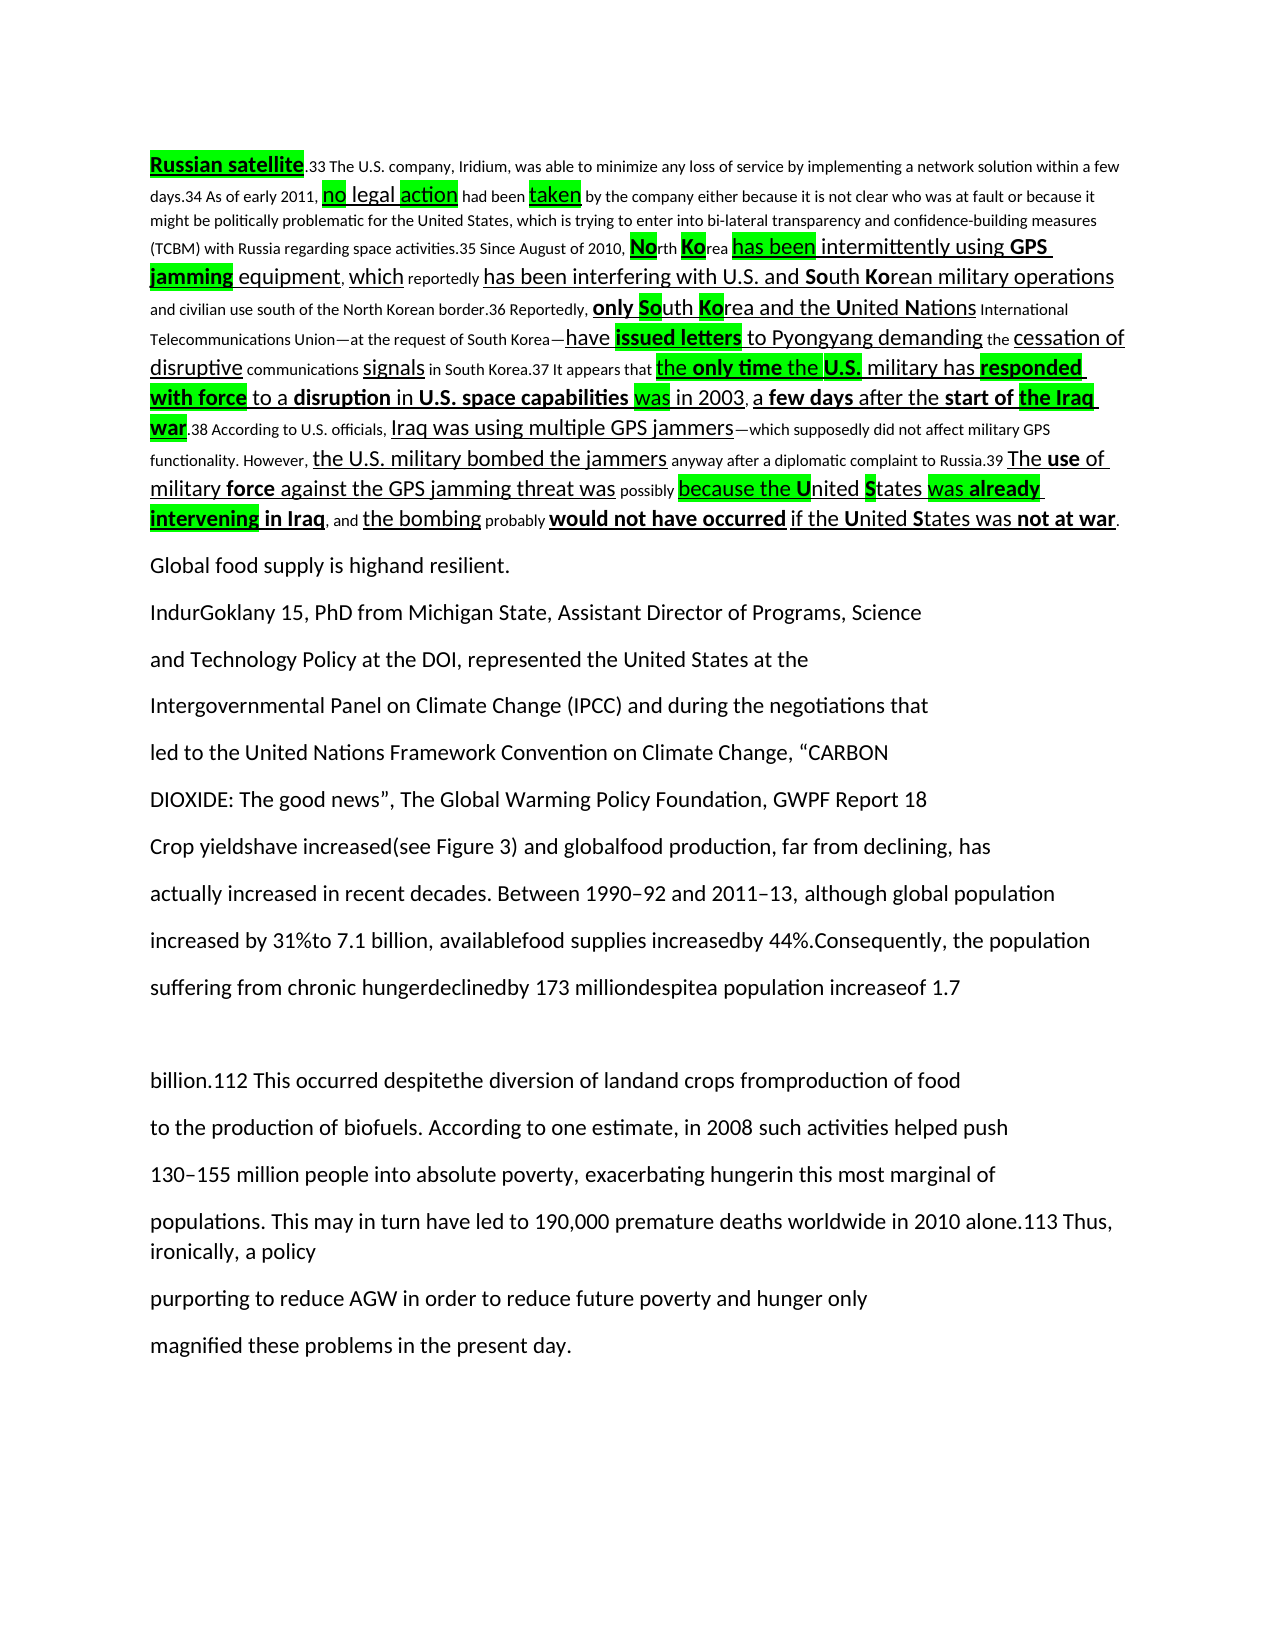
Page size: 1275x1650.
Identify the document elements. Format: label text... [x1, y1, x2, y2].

text Crop yieldshave increased(see Figure 3) and globalfood production, far from declining, has [150, 832, 1125, 860]
text increased by 31%to 7.1 billion, availablefood supplies increasedby 44%.Consequently, the population [150, 926, 1125, 954]
text suffering from chronic hungerdeclinedby 173 milliondespitea population increaseof 1.7 [150, 973, 1125, 1001]
text billion.112 This occurred despitethe diversion of landand crops fromproduction of food [150, 1067, 1125, 1095]
text actually increased in recent decades. Between 1990–92 and 2011–13, although global population [150, 879, 1125, 907]
text populations. This may in turn have led to 190,000 premature deaths worldwide in 2010 alone.113 Thus, ironically, a policy [150, 1207, 1125, 1266]
text Intergovernmental Panel on Climate Change (IPCC) and during the negotiations that [150, 692, 1125, 720]
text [150, 150, 1125, 532]
text to the production of biofuels. According to one estimate, in 2008 such activities helped push [150, 1113, 1125, 1142]
text DIOXIDE: The good news”, The Global Warming Policy Foundation, GWPF Report 18 [150, 785, 1125, 813]
text IndurGoklany 15, PhD from Michigan State, Assistant Director of Programs, Science [150, 598, 1125, 626]
text led to the United Nations Framework Convention on Climate Change, “CARBON [150, 738, 1125, 767]
text 130–155 million people into absolute poverty, exacerbating hungerin this most marginal of [150, 1160, 1125, 1188]
text Global food supply is highand resilient. [150, 551, 1125, 579]
text magnified these problems in the present day. [150, 1331, 1125, 1359]
text and Technology Policy at the DOI, represented the United States at the [150, 645, 1125, 673]
text purporting to reduce AGW in order to reduce future poverty and hunger only [150, 1284, 1125, 1312]
